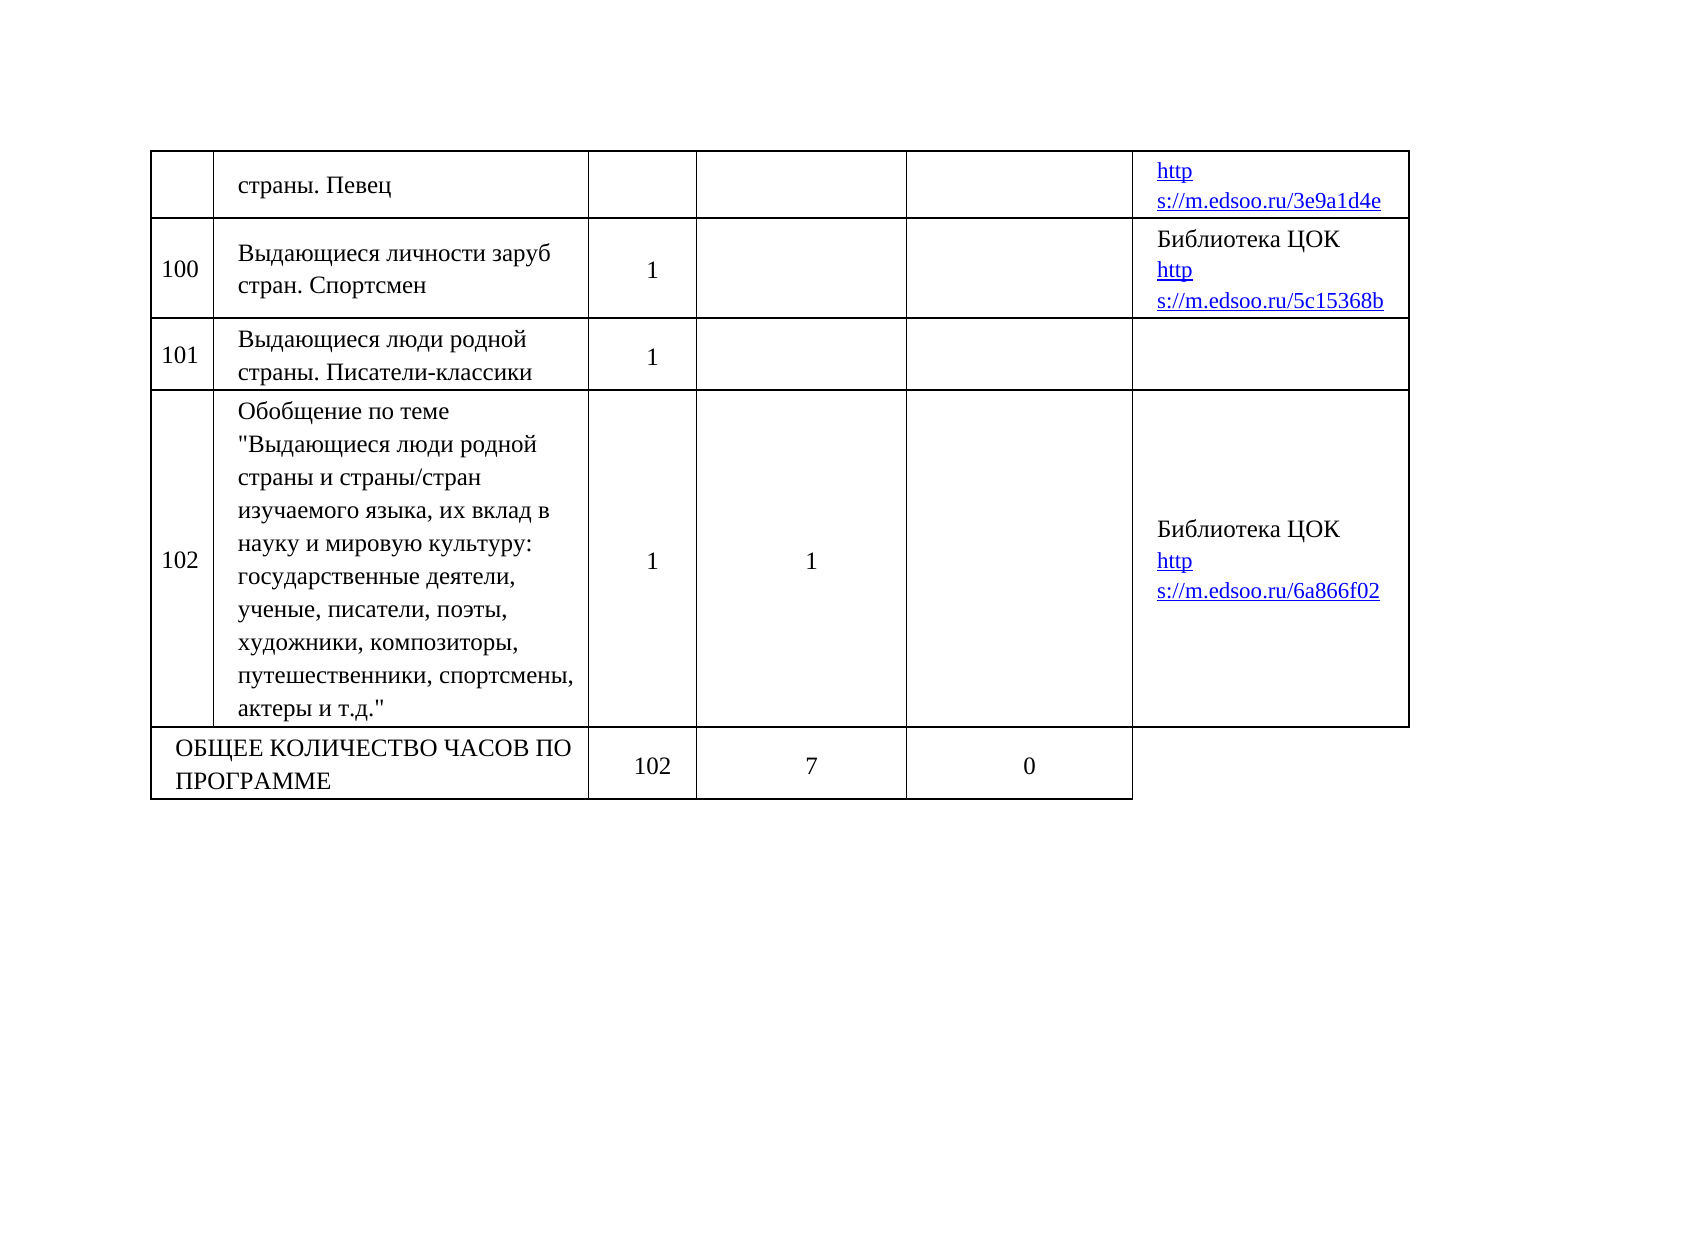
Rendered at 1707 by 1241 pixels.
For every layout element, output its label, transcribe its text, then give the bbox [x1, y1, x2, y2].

table_cell 101 [152, 319, 213, 389]
table_cell 0 [907, 728, 1132, 798]
table_cell 7 [697, 728, 906, 798]
table_cell 102 [589, 728, 696, 798]
table_cell [697, 319, 906, 389]
table_cell 102 [152, 391, 213, 726]
table_cell [907, 219, 1132, 317]
table_cell ОБЩЕЕ КОЛИЧЕСТВО ЧАСОВ ПО ПРОГРАММЕ [152, 728, 588, 798]
table_cell Обобщение по теме "Выдающиеся люди родной страны и страны/стран изучаемого языка, их вклад в науку и мировую культуру: государственные деятели, ученые, писатели, поэты, художники, композиторы, путешественники, спортсмены, актеры и т.д." [214, 391, 588, 726]
table_cell 99 [152, 152, 213, 217]
table_cell Выдающиеся люди родной страны. Писатели-классики [214, 319, 588, 389]
table_cell [1133, 319, 1408, 389]
table_cell [907, 152, 1132, 217]
table_cell [697, 152, 906, 217]
table_cell 100 [152, 219, 213, 317]
table_cell 1 [589, 391, 696, 726]
table_cell 1 [589, 319, 696, 389]
table_cell [907, 391, 1132, 726]
table_cell 1 [589, 219, 696, 317]
table_cell Выдающиеся личности заруб стран. Спортсмен [214, 219, 588, 317]
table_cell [1133, 152, 1408, 217]
table_cell 1 [697, 391, 906, 726]
table_cell Библиотека ЦОК https://m.edsoo.ru/5c15368b [1133, 219, 1408, 317]
table_cell [697, 219, 906, 317]
table_cell 1 [589, 152, 696, 217]
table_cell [214, 152, 588, 217]
table_cell [907, 319, 1132, 389]
table_cell Библиотека ЦОК https://m.edsoo.ru/6a866f02 [1133, 391, 1408, 726]
